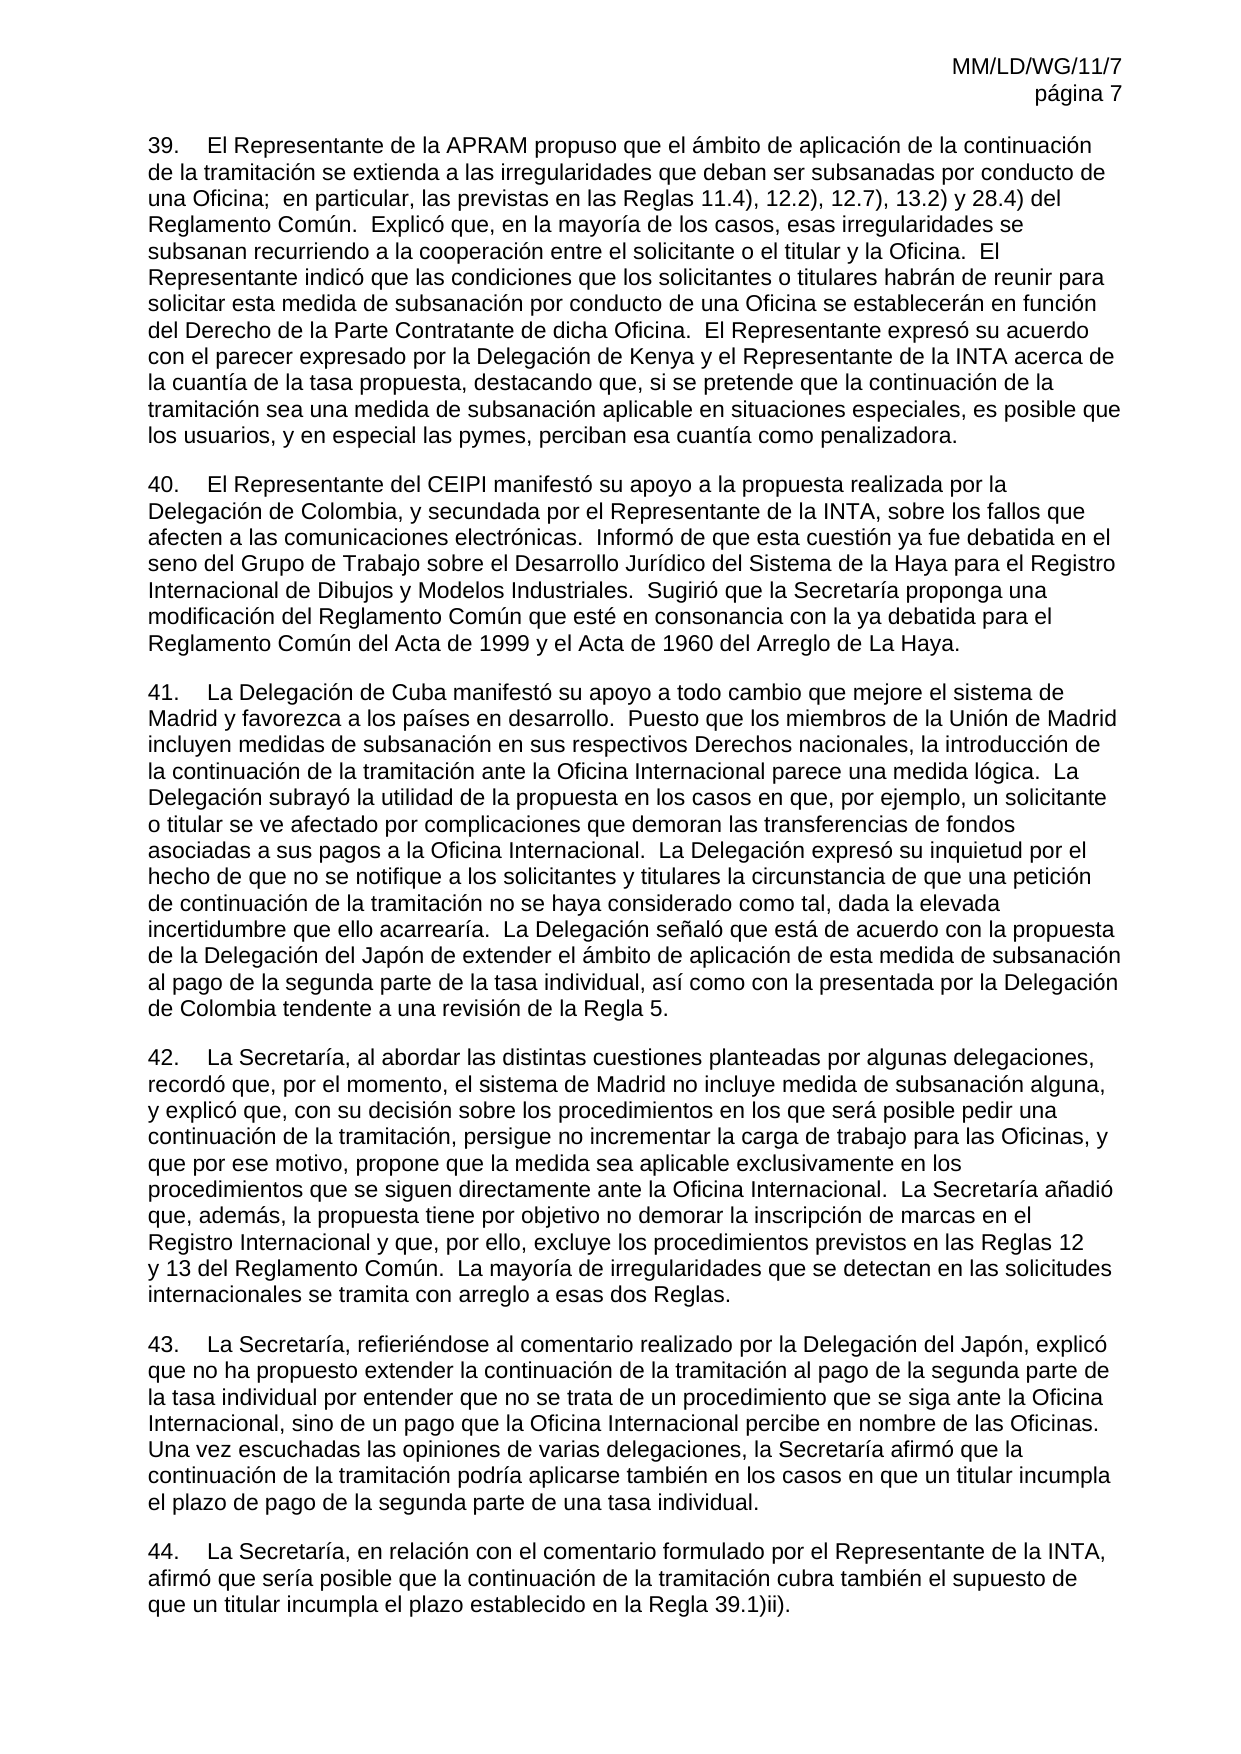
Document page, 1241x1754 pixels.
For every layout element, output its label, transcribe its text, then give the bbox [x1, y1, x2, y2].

text La Delegación de Cuba manifestó su apoyo a todo cambio que mejore el sistema de Madrid y favorezca a los países en desarrollo. Puesto que los miembros de la Unión de Madrid incluyen medidas de subsanación en sus respectivos Derechos nacionales, la introducción de la continuación de la tramitación ante la Oficina Internacional parece una medida lógica. La Delegación subrayó la utilidad de la propuesta en los casos en que, por ejemplo, un solicitante o titular se ve afectado por complicaciones que demoran las transferencias de fondos asociadas a sus pagos a la Oficina Internacional. La Delegación expresó su inquietud por el hecho de que no se notifique a los solicitantes y titulares la circunstancia de que una petición de continuación de la tramitación no se haya considerado como tal, dada la elevada incertidumbre que ello acarrearía. La Delegación señaló que está de acuerdo con la propuesta de la Delegación del Japón de extender el ámbito de aplicación de esta medida de subsanación al pago de la segunda parte de la tasa individual, así como con la presentada por la Delegación de Colombia tendente a una revisión de la Regla 5. [148, 679, 1122, 1021]
text El Representante del CEIPI manifestó su apoyo a la propuesta realizada por la Delegación de Colombia, y secundada por el Representante de la INTA, sobre los fallos que afecten a las comunicaciones electrónicas. Informó de que esta cuestión ya fue debatida en el seno del Grupo de Trabajo sobre el Desarrollo Jurídico del Sistema de la Haya para el Registro Internacional de Dibujos y Modelos Industriales. Sugirió que la Secretaría proponga una modificación del Reglamento Común que esté en consonancia con la ya debatida para el Reglamento Común del Acta de 1999 y el Acta de 1960 del Arreglo de La Haya. [148, 471, 1122, 656]
text La Secretaría, al abordar las distintas cuestiones planteadas por algunas delegaciones, recordó que, por el momento, el sistema de Madrid no incluye medida de subsanación alguna, y explicó que, con su decisión sobre los procedimientos en los que será posible pedir una continuación de la tramitación, persigue no incrementar la carga de trabajo para las Oficinas, y que por ese motivo, propone que la medida sea aplicable exclusivamente en los procedimientos que se siguen directamente ante la Oficina Internacional. La Secretaría añadió que, además, la propuesta tiene por objetivo no demorar la inscripción de marcas en el Registro Internacional y que, por ello, excluye los procedimientos previstos en las Reglas 12 y 13 del Reglamento Común. La mayoría de irregularidades que se detectan en las solicitudes internacionales se tramita con arreglo a esas dos Reglas. [148, 1044, 1122, 1308]
text La Secretaría, refieriéndose al comentario realizado por la Delegación del Japón, explicó que no ha propuesto extender la continuación de la tramitación al pago de la segunda parte de la tasa individual por entender que no se trata de un procedimiento que se siga ante la Oficina Internacional, sino de un pago que la Oficina Internacional percibe en nombre de las Oficinas. Una vez escuchadas las opiniones de varias delegaciones, la Secretaría afirmó que la continuación de la tramitación podría aplicarse también en los casos en que un titular incumpla el plazo de pago de la segunda parte de una tasa individual. [148, 1331, 1122, 1515]
text El Representante de la APRAM propuso que el ámbito de aplicación de la continuación de la tramitación se extienda a las irregularidades que deban ser subsanadas por conducto de una Oficina; en particular, las previstas en las Reglas 11.4), 12.2), 12.7), 13.2) y 28.4) del Reglamento Común. Explicó que, en la mayoría de los casos, esas irregularidades se subsanan recurriendo a la cooperación entre el solicitante o el titular y la Oficina. El Representante indicó que las condiciones que los solicitantes o titulares habrán de reunir para solicitar esta medida de subsanación por conducto de una Oficina se establecerán en función del Derecho de la Parte Contratante de dicha Oficina. El Representante expresó su acuerdo con el parecer expresado por la Delegación de Kenya y el Representante de la INTA acerca de la cuantía de la tasa propuesta, destacando que, si se pretende que la continuación de la tramitación sea una medida de subsanación aplicable en situaciones especiales, es posible que los usuarios, y en especial las pymes, perciban esa cuantía como penalizadora. [148, 132, 1122, 448]
text La Secretaría, en relación con el comentario formulado por el Representante de la INTA, afirmó que sería posible que la continuación de la tramitación cubra también el supuesto de que un titular incumpla el plazo establecido en la Regla 39.1)ii). [148, 1538, 1122, 1617]
